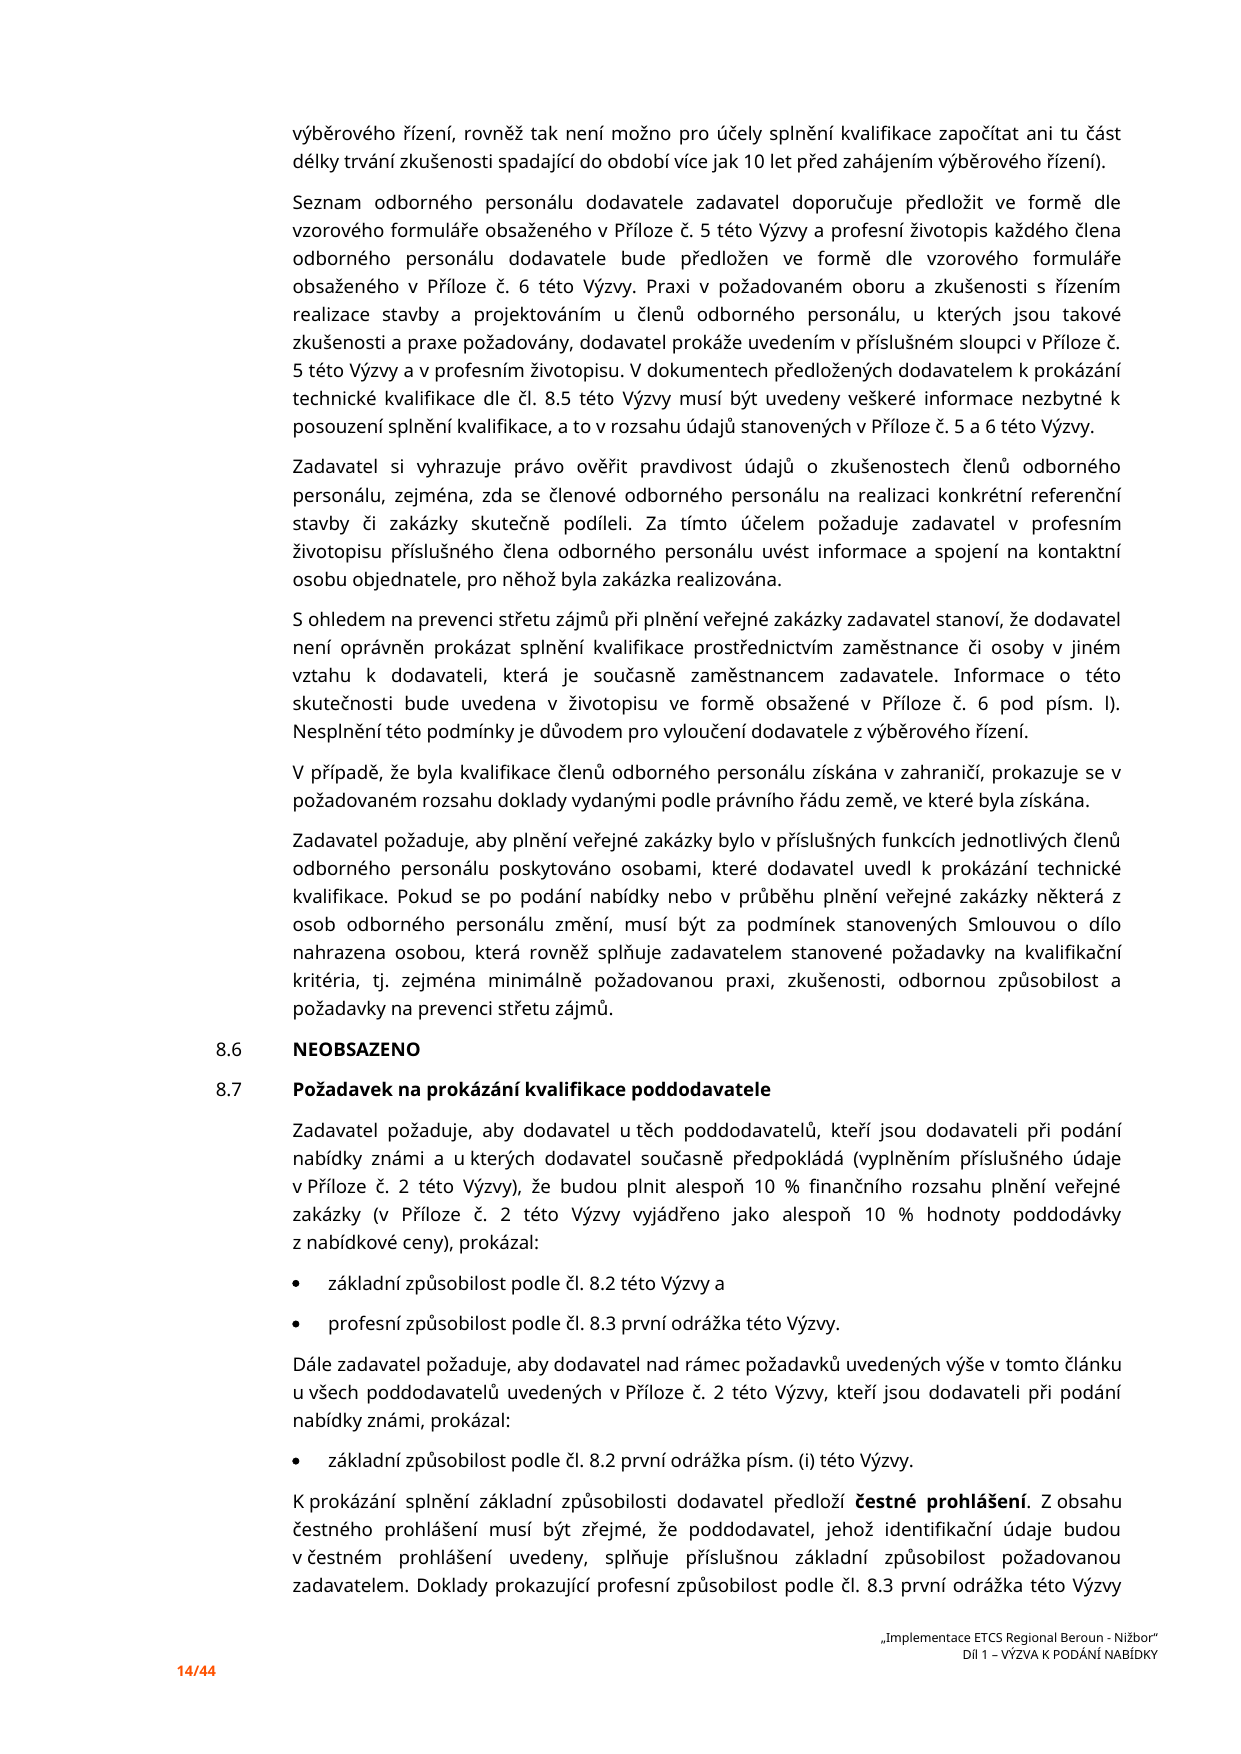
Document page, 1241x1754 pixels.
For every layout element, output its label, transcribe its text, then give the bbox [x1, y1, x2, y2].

text NEOBSAZENO [216, 1036, 1122, 1062]
text Zadavatel si vyhrazuje právo ověřit pravdivost údajů o zkušenostech členů odborného personálu, zejména, zda se členové odborného personálu na realizaci konkrétní referenční stavby či zakázky skutečně podíleli. Za tímto účelem požaduje zadavatel v profesním životopisu příslušného člena odborného personálu uvést informace a spojení na kontaktní osobu objednatele, pro něhož byla zakázka realizována. [292, 454, 1122, 591]
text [292, 1488, 1122, 1598]
text Zadavatel požaduje, aby dodavatel u těch poddodavatelů, kteří jsou dodavateli při podání nabídky známi a u kterých dodavatel současně předpokládá (vyplněním příslušného údaje v Příloze č. 2 této Výzvy), že budou plnit alespoň 10 % finančního rozsahu plnění veřejné zakázky (v Příloze č. 2 této Výzvy vyjádřeno jako alespoň 10 % hodnoty poddodávky z nabídkové ceny), prokázal: [292, 1117, 1122, 1255]
text profesní způsobilost podle čl. 8.3 první odrážka této Výzvy. [292, 1310, 1122, 1336]
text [292, 121, 1122, 174]
text základní způsobilost podle čl. 8.2 první odrážka písm. (i) této Výzvy. [292, 1447, 1122, 1473]
text Seznam odborného personálu dodavatele zadavatel doporučuje předložit ve formě dle vzorového formuláře obsaženého v Příloze č. 5 této Výzvy a profesní životopis každého člena odborného personálu dodavatele bude předložen ve formě dle vzorového formuláře obsaženého v Příloze č. 6 této Výzvy. Praxi v požadovaném oboru a zkušenosti s řízením realizace stavby a projektováním u členů odborného personálu, u kterých jsou takové zkušenosti a praxe požadovány, dodavatel prokáže uvedením v příslušném sloupci v Příloze č. 5 této Výzvy a v profesním životopisu. V dokumentech předložených dodavatelem k prokázání technické kvalifikace dle čl. 8.5 této Výzvy musí být uvedeny veškeré informace nezbytné k posouzení splnění kvalifikace, a to v rozsahu údajů stanovených v Příloze č. 5 a 6 této Výzvy. [292, 189, 1122, 439]
text V případě, že byla kvalifikace členů odborného personálu získána v zahraničí, prokazuje se v požadovaném rozsahu doklady vydanými podle právního řádu země, ve které byla získána. [292, 759, 1122, 813]
text Zadavatel požaduje, aby plnění veřejné zakázky bylo v příslušných funkcích jednotlivých členů odborného personálu poskytováno osobami, které dodavatel uvedl k prokázání technické kvalifikace. Pokud se po podání nabídky nebo v průběhu plnění veřejné zakázky některá z osob odborného personálu změní, musí být za podmínek stanovených Smlouvou o dílo nahrazena osobou, která rovněž splňuje zadavatelem stanovené požadavky na kvalifikační kritéria, tj. zejména minimálně požadovanou praxi, zkušenosti, odbornou způsobilost a požadavky na prevenci střetu zájmů. [292, 828, 1122, 1021]
text základní způsobilost podle čl. 8.2 této Výzvy a [292, 1270, 1122, 1295]
text S ohledem na prevenci střetu zájmů při plnění veřejné zakázky zadavatel stanoví, že dodavatel není oprávněn prokázat splnění kvalifikace prostřednictvím zaměstnance či osoby v jiném vztahu k dodavateli, která je současně zaměstnancem zadavatele. Informace o této skutečnosti bude uvedena v životopisu ve formě obsažené v Příloze č. 6 pod písm. l). Nesplnění této podmínky je důvodem pro vyloučení dodavatele z výběrového řízení. [292, 606, 1122, 744]
text Požadavek na prokázání kvalifikace poddodavatele [216, 1077, 1122, 1102]
text Dále zadavatel požaduje, aby dodavatel nad rámec požadavků uvedených výše v tomto článku u všech poddodavatelů uvedených v Příloze č. 2 této Výzvy, kteří jsou dodavateli při podání nabídky známi, prokázal: [292, 1351, 1122, 1432]
